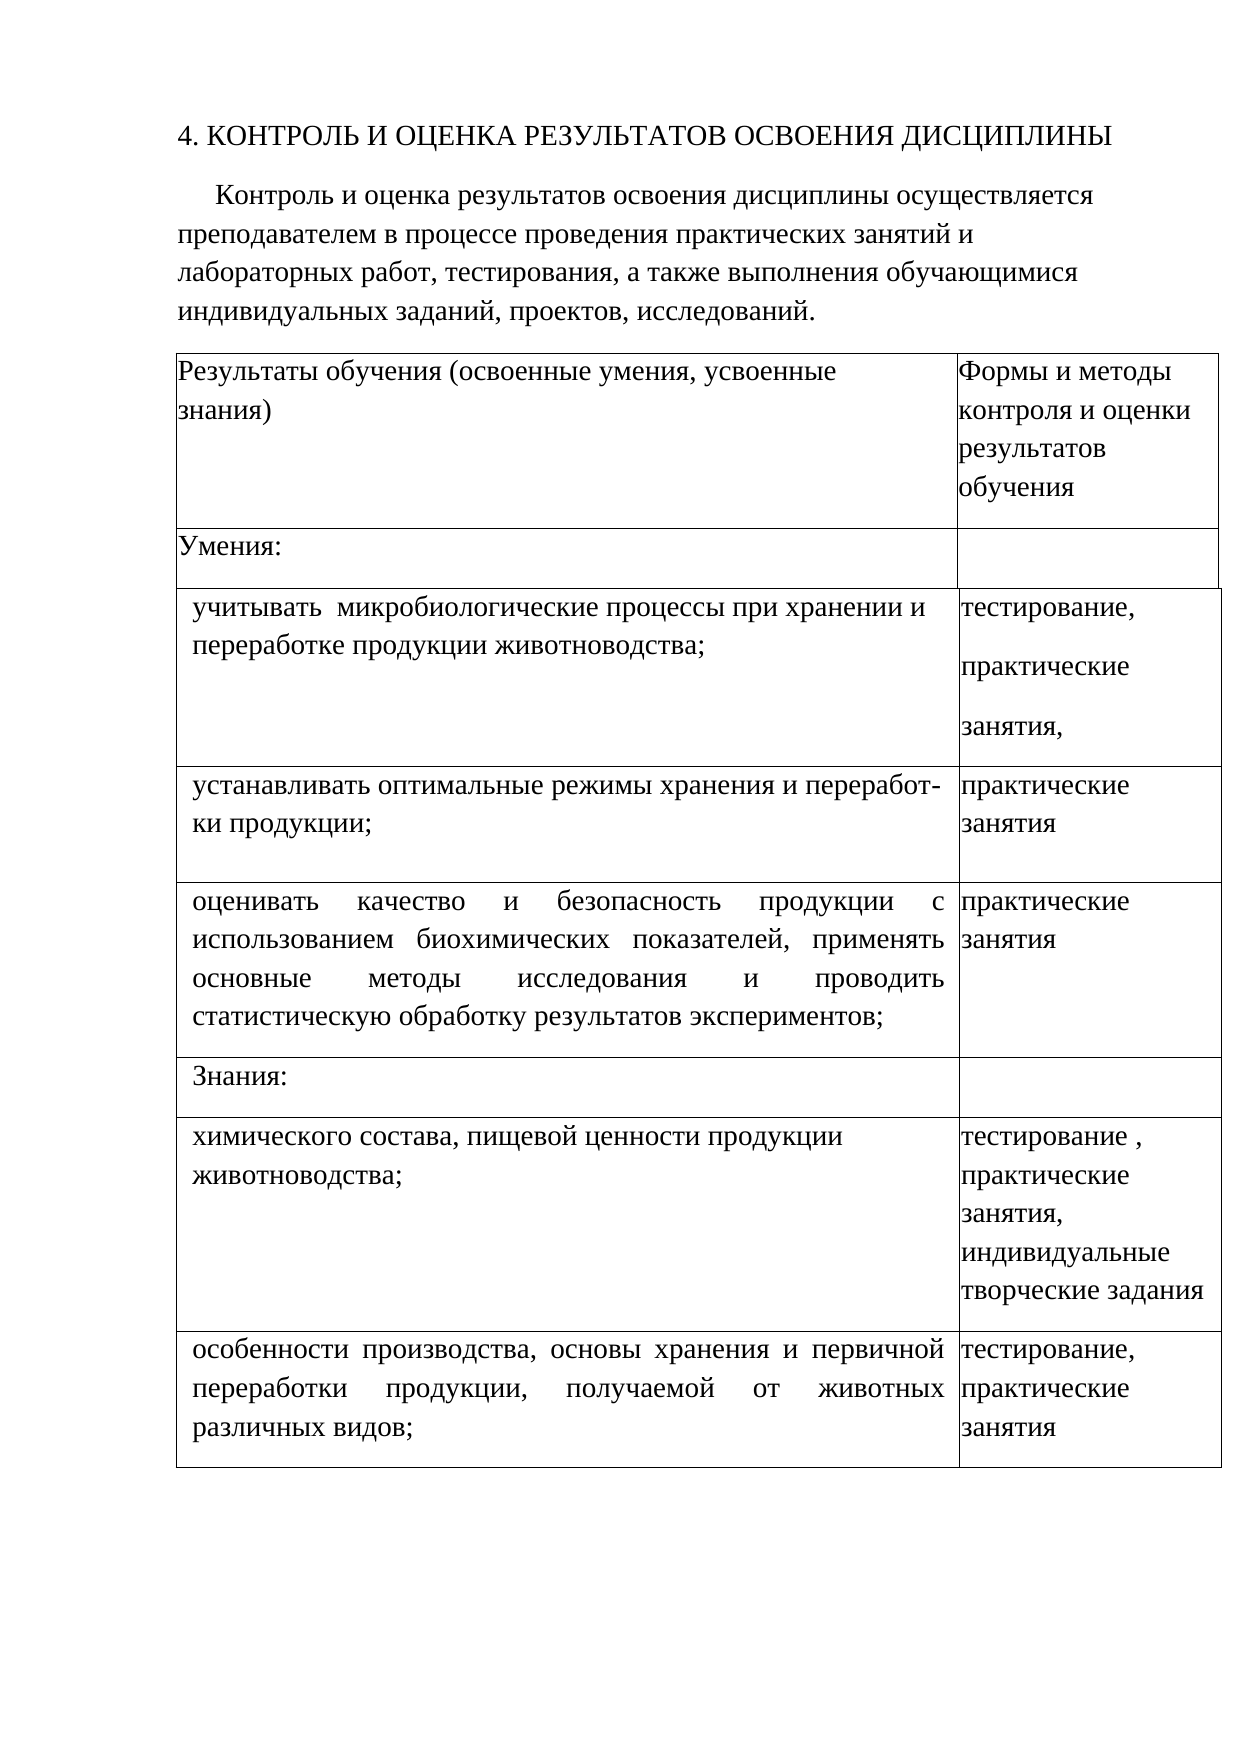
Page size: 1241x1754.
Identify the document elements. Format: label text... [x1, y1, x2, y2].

table_cell практические занятия [960, 883, 1221, 1057]
table_cell [960, 1058, 1221, 1117]
table_cell практические занятия [960, 767, 1221, 882]
table_cell оценивать качество и безопасность продукции с использованием биохимических показателей, применять основные методы исследования и проводить статистическую обработку результатов экспериментов; [177, 883, 959, 1057]
text 4. КОНТРОЛЬ И ОЦЕНКА РЕЗУЛЬТАТОВ ОСВОЕНИЯ ДИСЦИПЛИНЫ [177, 118, 1152, 152]
table_header Формы и методы контроля и оценки результатов обучения [958, 354, 1218, 527]
table_cell химического состава, пищевой ценности продукции животноводства; [177, 1118, 959, 1331]
table_header Результаты обучения (освоенные умения, усвоенные знания) [177, 354, 957, 527]
table_cell Знания: [177, 1058, 959, 1117]
table_cell тестирование, практические занятия, [960, 589, 1221, 766]
table_cell [958, 529, 1218, 588]
table_cell устанавливать оптимальные режимы хранения и переработки продукции; [177, 767, 959, 882]
table_cell Умения: [177, 529, 957, 588]
table_cell учитывать микробиологические процессы при хранении и переработке продукции животноводства; [177, 589, 959, 766]
table_cell тестирование, практические занятия [960, 1332, 1221, 1467]
text Контроль и оценка результатов освоения дисциплины осуществляется преподавателем в процессе проведения практических занятий и лабораторных работ, тестирования, а также выполнения обучающимися индивидуальных заданий, проектов, исследований. [177, 177, 1152, 327]
table_cell особенности производства, основы хранения и первичной переработки продукции, получаемой от животных различных видов; [177, 1332, 959, 1467]
table_cell тестирование , практические занятия, индивидуальные творческие задания [960, 1118, 1221, 1331]
